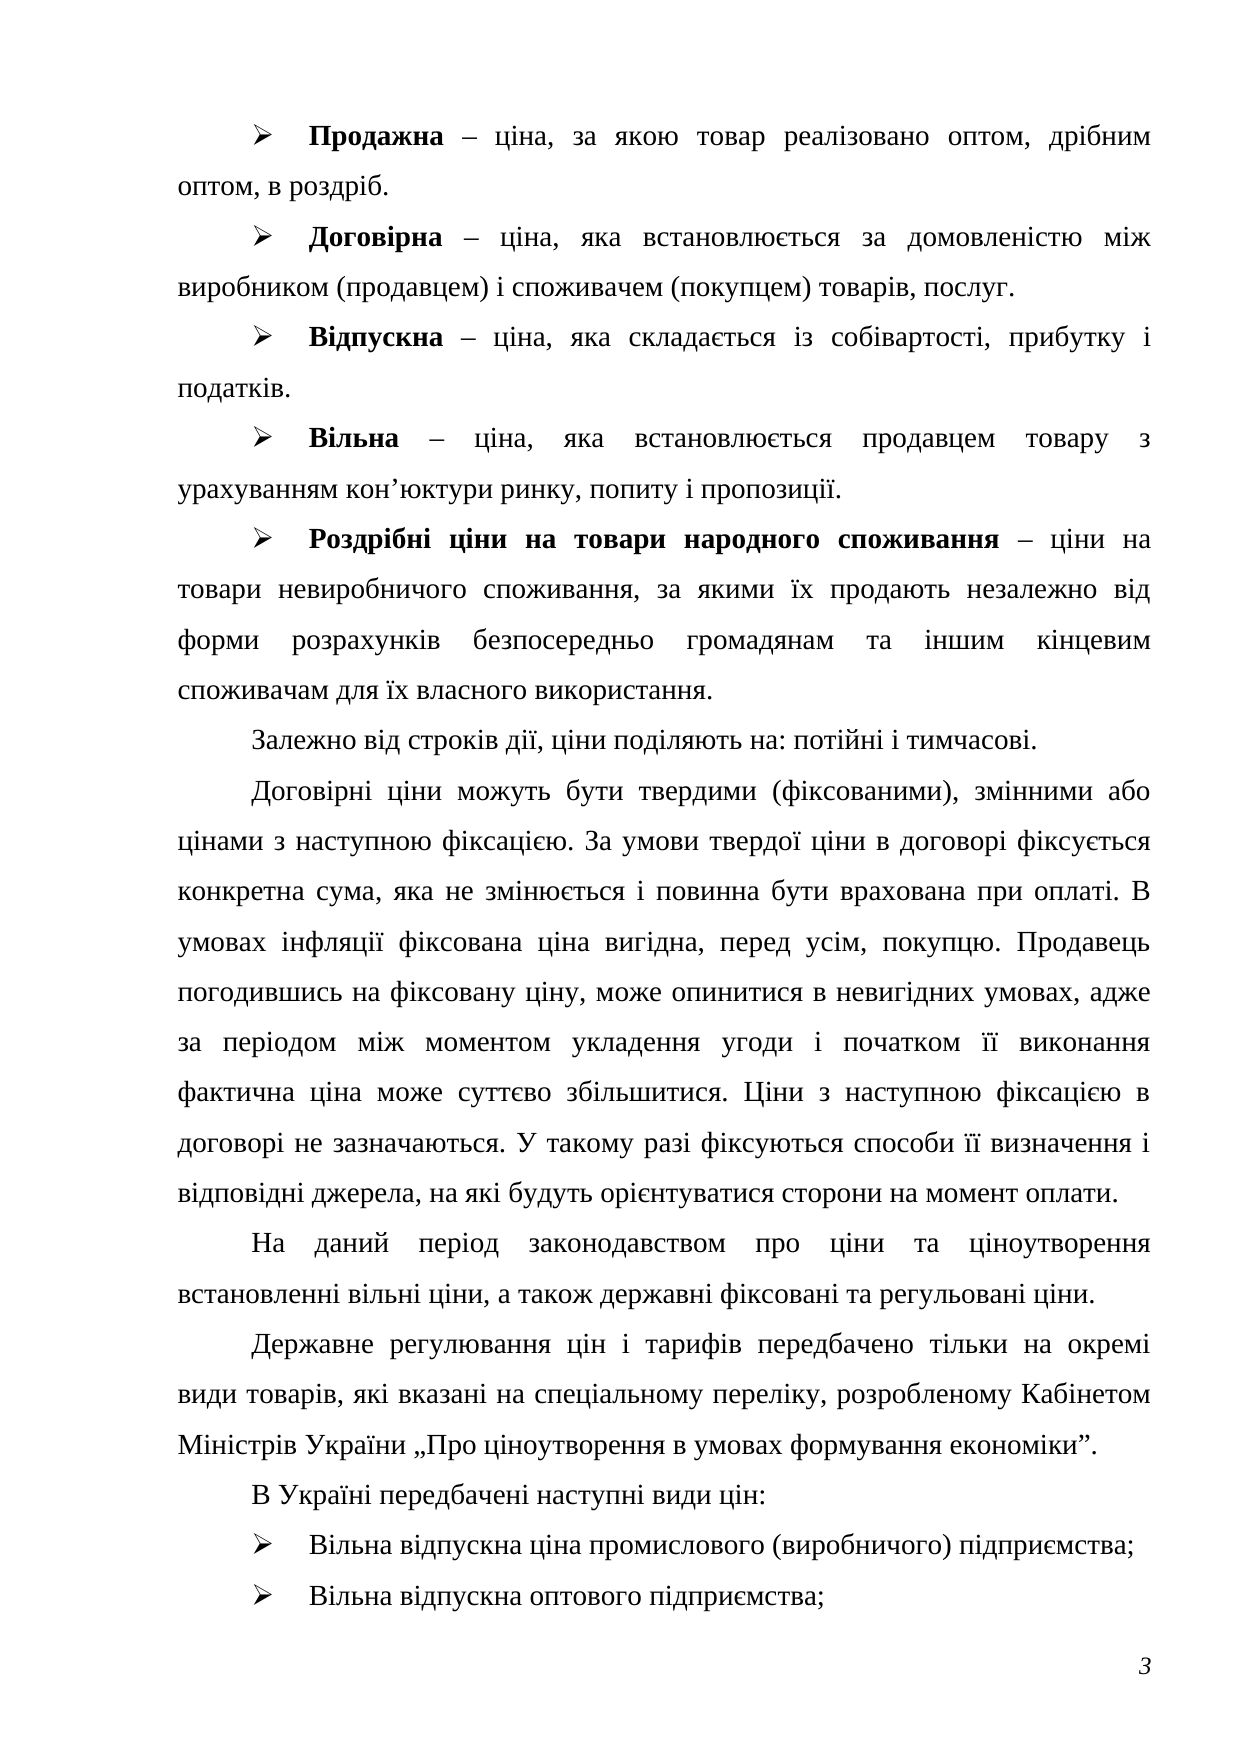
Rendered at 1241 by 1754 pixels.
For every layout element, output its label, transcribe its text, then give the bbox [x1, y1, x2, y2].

list Продажна – ціна, за якою товар реалізовано оптом, дрібним оптом, в роздріб. [177, 118, 1152, 202]
text Залежно від строків дії, ціни поділяють на: потійні і тимчасові. [177, 722, 1152, 756]
list Вільна відпускна оптового підприємства; [177, 1578, 1152, 1611]
list Відпускна – ціна, яка складається із собівартості, прибутку і податків. [177, 319, 1152, 403]
text В Україні передбачені наступні види цін: [177, 1477, 1152, 1511]
list Договірна – ціна, яка встановлюється за домовленістю між виробником (продавцем) і споживачем (покупцем) товарів, послуг. [177, 219, 1152, 303]
text На даний період законодавством про ціни та ціноутворення встановленні вільні ціни, а також державні фіксовані та регульовані ціни. [177, 1226, 1152, 1309]
text Державне регулювання цін і тарифів передбачено тільки на окремі види товарів, які вказані на спеціальному переліку, розробленому Кабінетом Міністрів України „Про ціноутворення в умовах формування економіки”. [177, 1326, 1152, 1460]
list Вільна відпускна ціна промислового (виробничого) підприємства; [177, 1527, 1152, 1561]
list Роздрібні ціни на товари народного споживання – ціни на товари невиробничого споживання, за якими їх продають незалежно від форми розрахунків безпосередньо громадянам та іншим кінцевим споживачам для їх власного використання. [177, 521, 1152, 706]
list Вільна – ціна, яка встановлюється продавцем товару з урахуванням кон’юктури ринку, попиту і пропозиції. [177, 420, 1152, 504]
text Договірні ціни можуть бути твердими (фіксованими), змінними або цінами з наступною фіксацією. За умови твердої ціни в договорі фіксується конкретна сума, яка не змінюється і повинна бути врахована при оплаті. В умовах інфляції фіксована ціна вигідна, перед усім, покупцю. Продавець погодившись на фіксовану ціну, може опинитися в невигідних умовах, адже за періодом між моментом укладення угоди і початком її виконання фактична ціна може суттєво збільшитися. Ціни з наступною фіксацією в договорі не зазначаються. У такому разі фіксуються способи її визначення і відповідні джерела, на які будуть орієнтуватися сторони на момент оплати. [177, 773, 1152, 1209]
